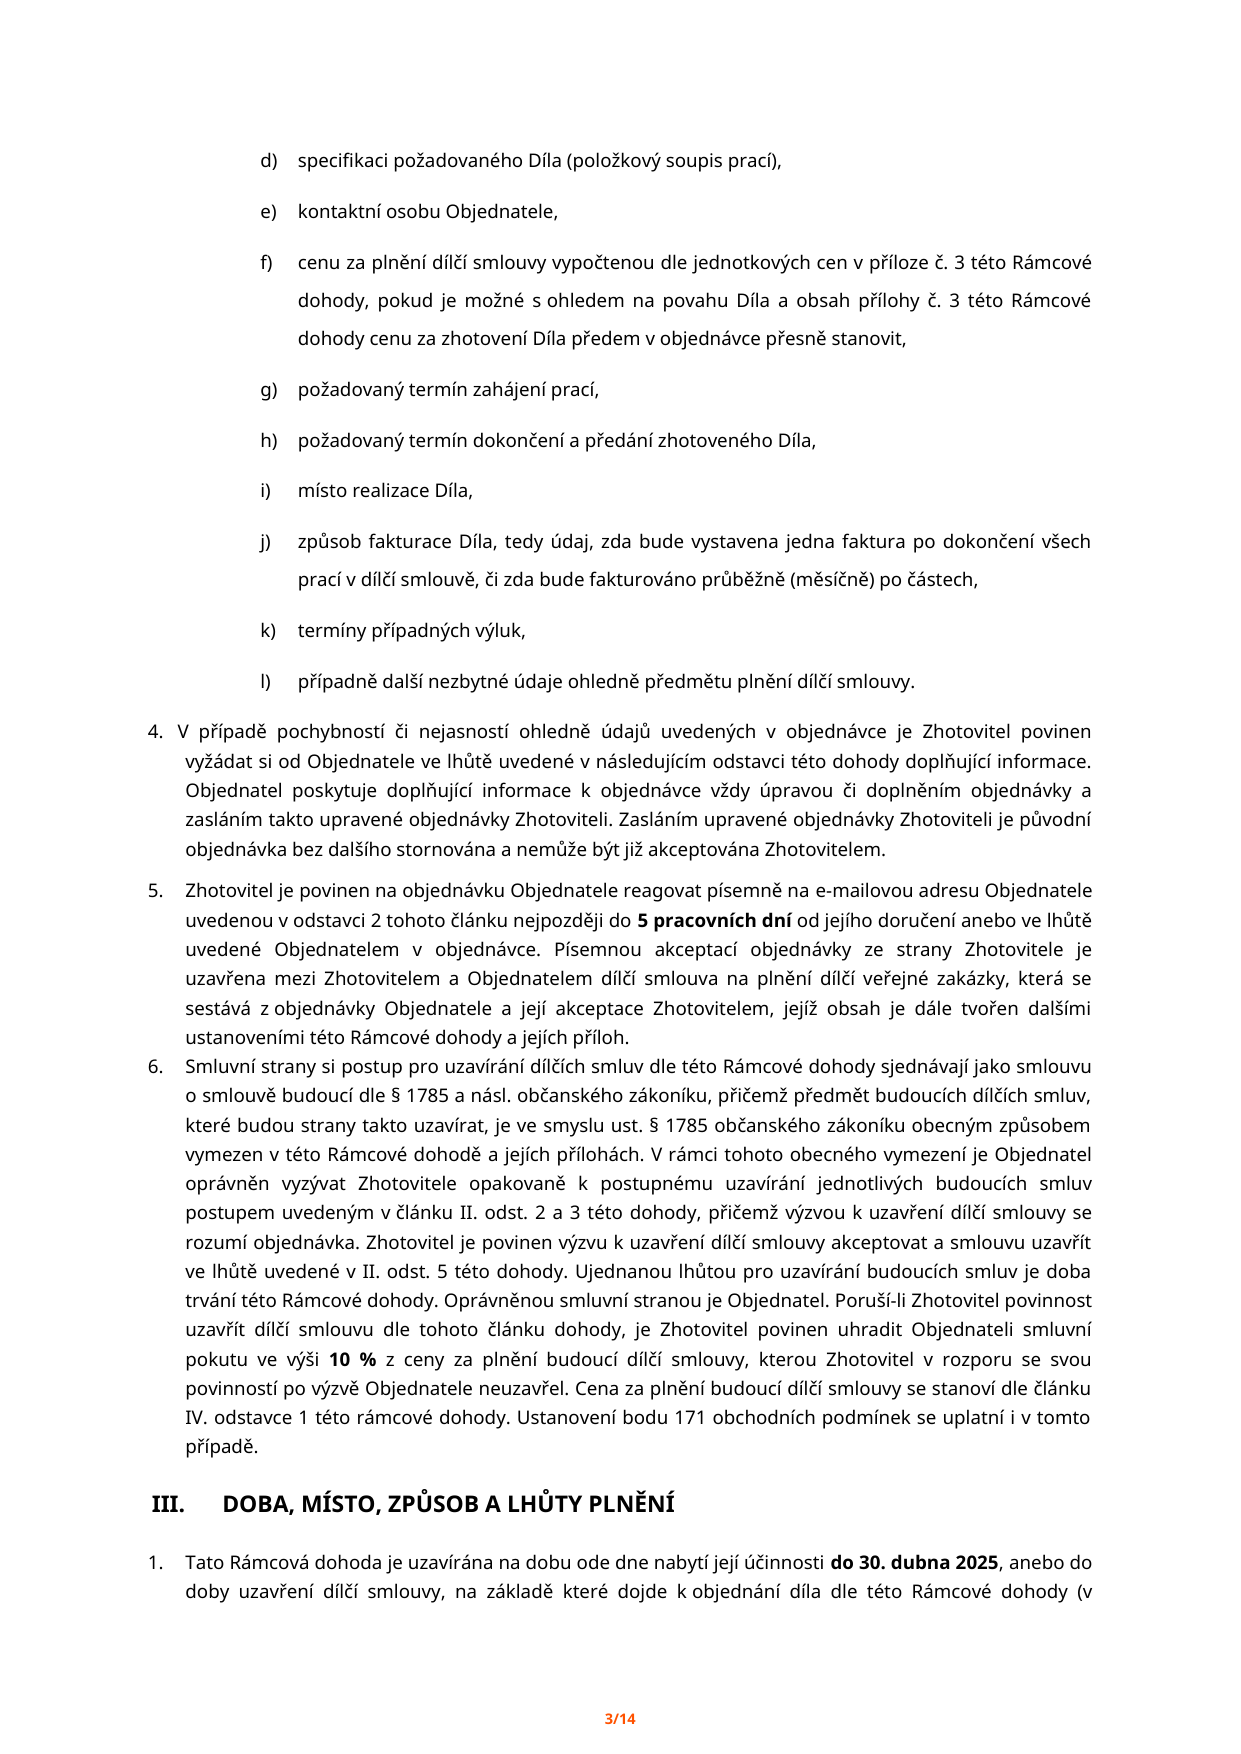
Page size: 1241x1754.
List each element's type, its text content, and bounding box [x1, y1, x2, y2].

list místo realizace Díla, [260, 478, 1093, 503]
list DOBA, MÍSTO, ZPŮSOB A LHŮTY PLNĚNÍ [185, 1488, 1093, 1519]
list Zhotovitel je povinen na objednávku Objednatele reagovat písemně na e-mailovou adresu Objednatele uvedenou v odstavci 2 tohoto článku nejpozději do 5 pracovních dní od jejího doručení anebo ve lhůtě uvedené Objednatelem v objednávce. Písemnou akceptací objednávky ze strany Zhotovitele je uzavřena mezi Zhotovitelem a Objednatelem dílčí smlouva na plnění dílčí veřejné zakázky, která se sestává z objednávky Objednatele a její akceptace Zhotovitelem, jejíž obsah je dále tvořen dalšími ustanoveními této Rámcové dohody a jejích příloh. [148, 878, 1093, 1049]
list způsob fakturace Díla, tedy údaj, zda bude vystavena jedna faktura po dokončení všech prací v dílčí smlouvě, či zda bude fakturováno průběžně (měsíčně) po částech, [260, 528, 1093, 592]
list cenu za plnění dílčí smlouvy vypočtenou dle jednotkových cen v příloze č. 3 této Rámcové dohody, pokud je možné s ohledem na povahu Díla a obsah přílohy č. 3 této Rámcové dohody cenu za zhotovení Díla předem v objednávce přesně stanovit, [260, 249, 1093, 351]
list V případě pochybností či nejasností ohledně údajů uvedených v objednávce je Zhotovitel povinen vyžádat si od Objednatele ve lhůtě uvedené v následujícím odstavci této dohody doplňující informace. Objednatel poskytuje doplňující informace k objednávce vždy úpravou či doplněním objednávky a zasláním takto upravené objednávky Zhotoviteli. Zasláním upravené objednávky Zhotoviteli je původní objednávka bez dalšího stornována a nemůže být již akceptována Zhotovitelem. [148, 719, 1093, 861]
list specifikaci požadovaného Díla (položkový soupis prací), [260, 148, 1093, 173]
list požadovaný termín dokončení a předání zhotoveného Díla, [260, 427, 1093, 452]
list termíny případných výluk, [260, 617, 1093, 643]
list požadovaný termín zahájení prací, [260, 376, 1093, 402]
list kontaktní osobu Objednatele, [260, 198, 1093, 224]
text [148, 1549, 1093, 1604]
list Smluvní strany si postup pro uzavírání dílčích smluv dle této Rámcové dohody sjednávají jako smlouvu o smlouvě budoucí dle § 1785 a násl. občanského zákoníku, přičemž předmět budoucích dílčích smluv, které budou strany takto uzavírat, je ve smyslu ust. § 1785 občanského zákoníku obecným způsobem vymezen v této Rámcové dohodě a jejích přílohách. V rámci tohoto obecného vymezení je Objednatel oprávněn vyzývat Zhotovitele opakovaně k postupnému uzavírání jednotlivých budoucích smluv postupem uvedeným v článku II. odst. 2 a 3 této dohody, přičemž výzvou k uzavření dílčí smlouvy se rozumí objednávka. Zhotovitel je povinen výzvu k uzavření dílčí smlouvy akceptovat a smlouvu uzavřít ve lhůtě uvedené v II. odst. 5 této dohody. Ujednanou lhůtou pro uzavírání budoucích smluv je doba trvání této Rámcové dohody. Oprávněnou smluvní stranou je Objednatel. Poruší-li Zhotovitel povinnost uzavřít dílčí smlouvu dle tohoto článku dohody, je Zhotovitel povinen uhradit Objednateli smluvní pokutu ve výši 10 % z ceny za plnění budoucí dílčí smlouvy, kterou Zhotovitel v rozporu se svou povinností po výzvě Objednatele neuzavřel. Cena za plnění budoucí dílčí smlouvy se stanoví dle článku IV. odstavce 1 této rámcové dohody. Ustanovení bodu 171 obchodních podmínek se uplatní i v tomto případě. [148, 1053, 1093, 1459]
list případně další nezbytné údaje ohledně předmětu plnění dílčí smlouvy. [260, 668, 1093, 694]
